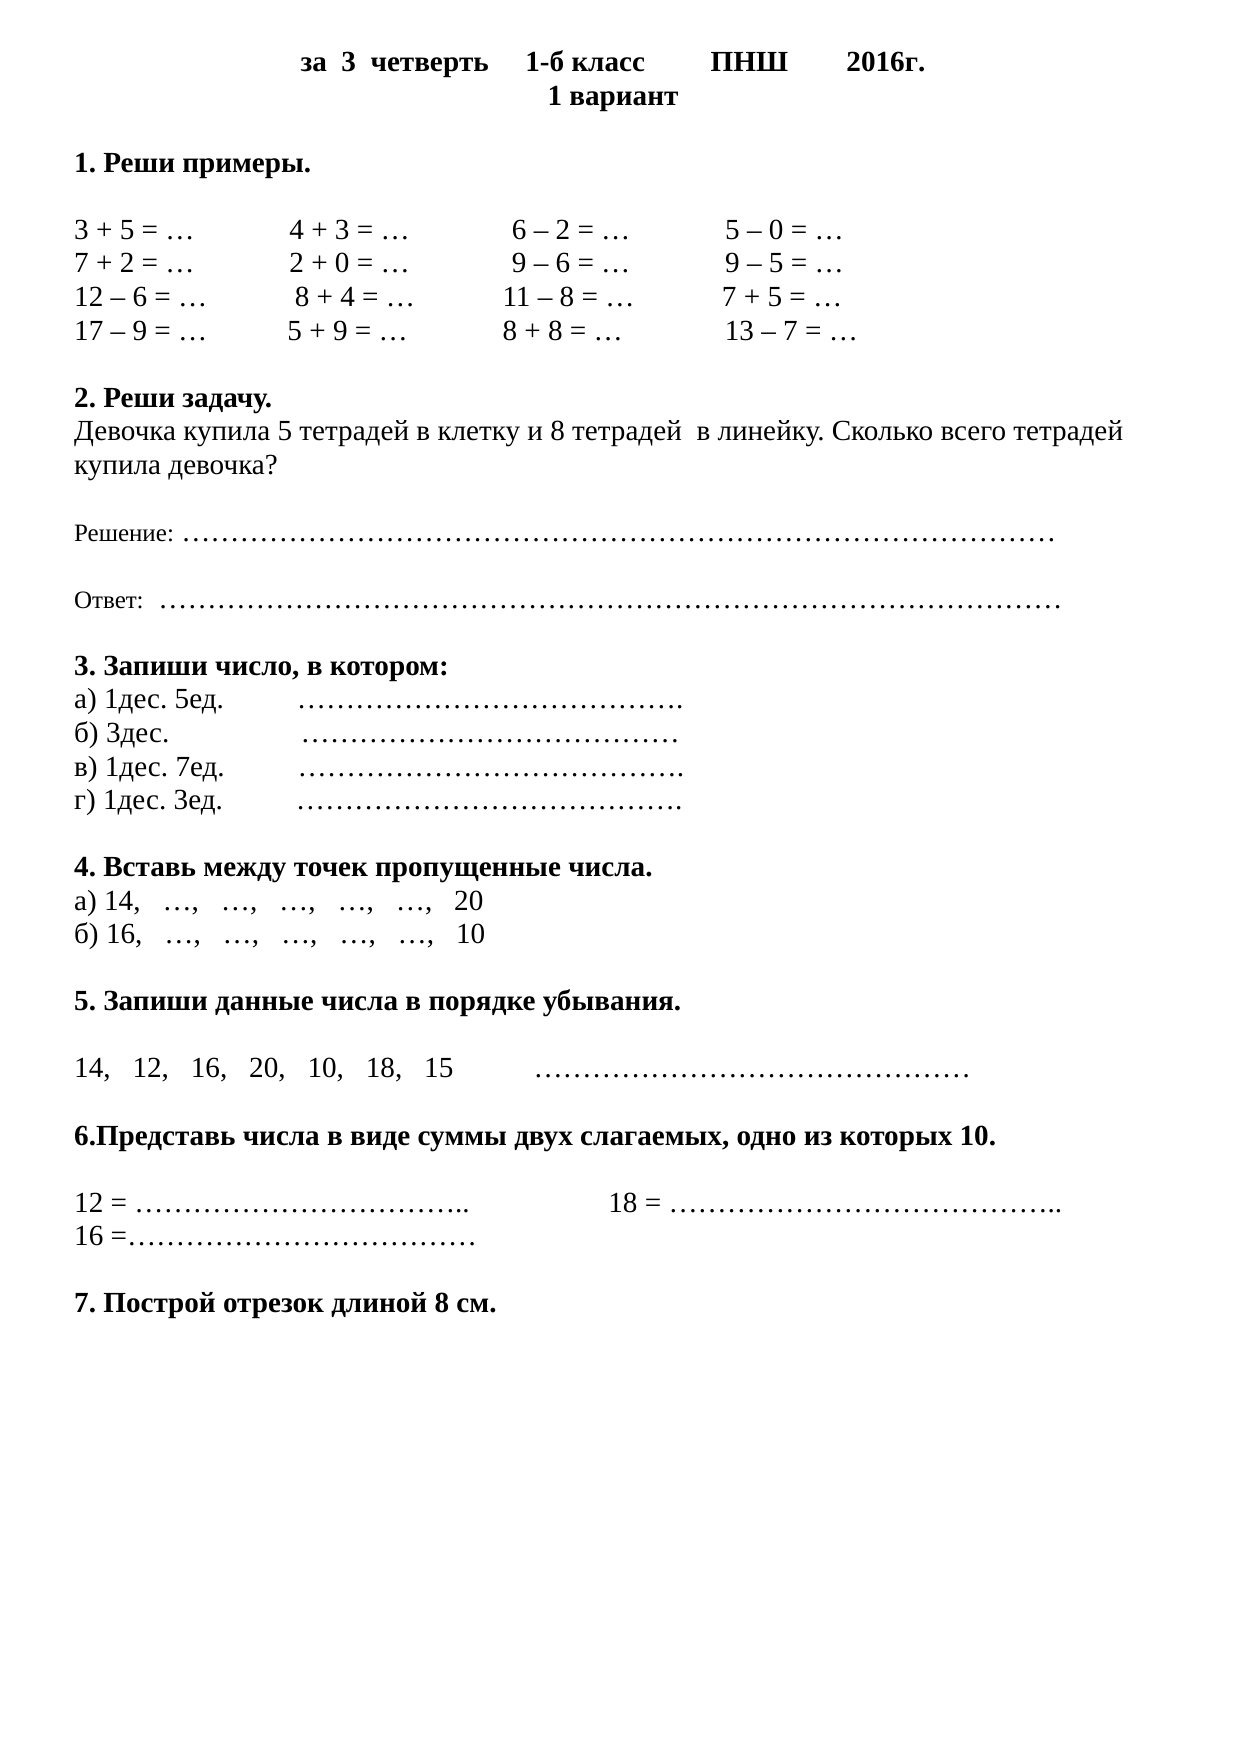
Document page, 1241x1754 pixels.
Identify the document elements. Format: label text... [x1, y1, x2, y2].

text Девочка купила 5 тетрадей в клетку и 8 тетрадей в линейку. Сколько всего тетрадей купила девочка? [74, 413, 1152, 480]
text 12 = …………………………….. 18 = ………………………………….. [74, 1185, 1152, 1218]
text 3. Запиши число, в котором: [74, 648, 1152, 682]
text а) 1дес. 5ед. …………………………………. [74, 682, 1152, 715]
text г) 1дес. 3ед. …………………………………. [74, 782, 1152, 816]
text б) 3дес. ………………………………… [74, 715, 1152, 749]
text 17 – 9 = … 5 + 9 = … 8 + 8 = … 13 – 7 = … [74, 313, 1152, 346]
text 12 – 6 = … 8 + 4 = … 11 – 8 = … 7 + 5 = … [74, 279, 1152, 313]
text 16 =……………………………… [74, 1218, 1152, 1252]
text а) 14, …, …, …, …, …, 20 [74, 883, 1152, 916]
text 14, 12, 16, 20, 10, 18, 15 ……………………………………… [74, 1051, 1152, 1084]
text Решение: ……………………………………………………………………………… [74, 514, 1152, 547]
text 3 + 5 = … 4 + 3 = … 6 – 2 = … 5 – 0 = … [74, 212, 1152, 246]
text 5. Запиши данные числа в порядке убывания. [74, 983, 1152, 1017]
text 1 вариант [74, 78, 1152, 111]
text 7 + 2 = … 2 + 0 = … 9 – 6 = … 9 – 5 = … [74, 246, 1152, 279]
text за 3 четверть 1-б класс ПНШ 2016г. [74, 44, 1152, 78]
text 2. Реши задачу. [74, 380, 1152, 413]
text б) 16, …, …, …, …, …, 10 [74, 916, 1152, 950]
text 1. Реши примеры. [74, 145, 1152, 178]
text 7. Построй отрезок длиной 8 см. [74, 1285, 1152, 1319]
text Ответ: ………………………………………………………………………………… [74, 581, 1152, 614]
text в) 1дес. 7ед. …………………………………. [74, 749, 1152, 782]
text 6.Представь числа в виде суммы двух слагаемых, одно из которых 10. [74, 1118, 1152, 1151]
text 4. Вставь между точек пропущенные числа. [74, 849, 1152, 883]
